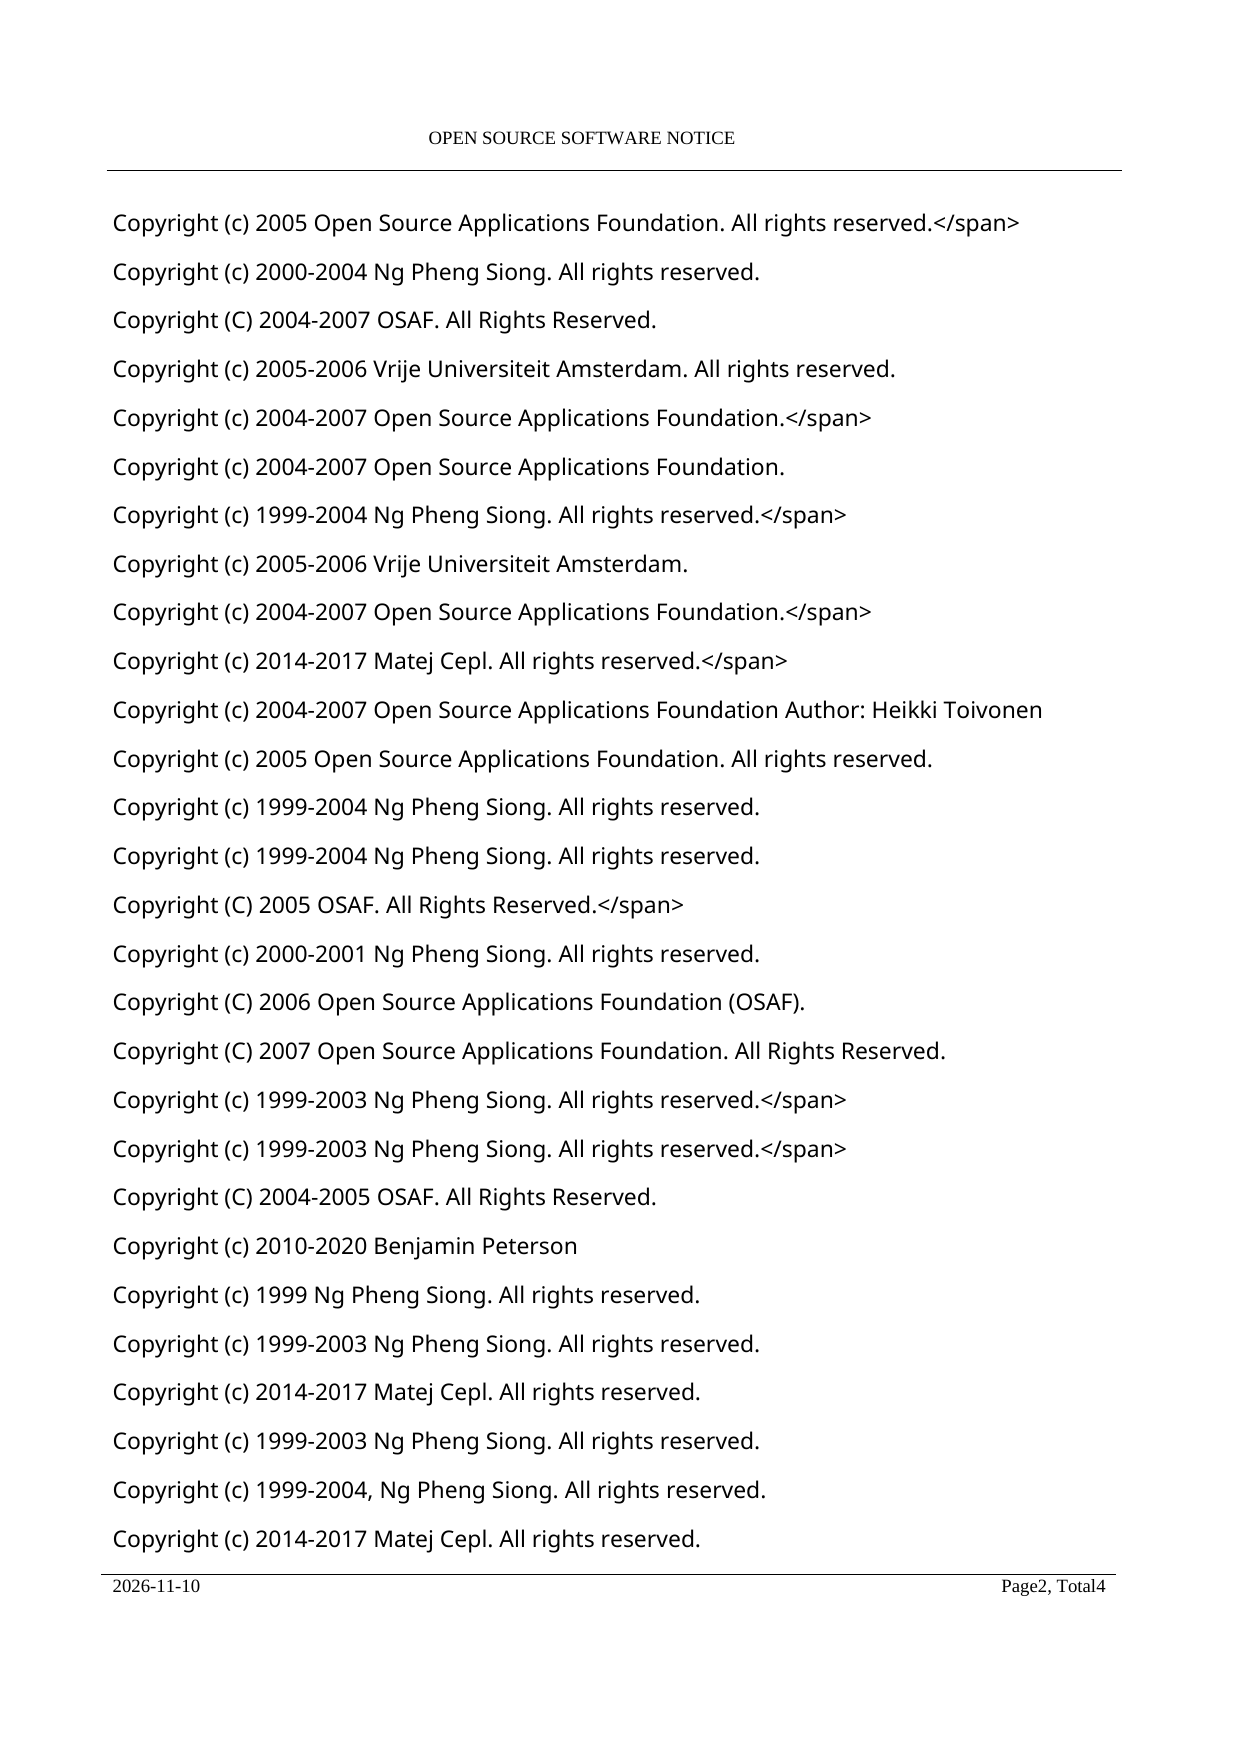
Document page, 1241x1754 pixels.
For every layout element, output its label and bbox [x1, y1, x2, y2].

text [112, 206, 1128, 483]
text [112, 498, 1128, 1554]
